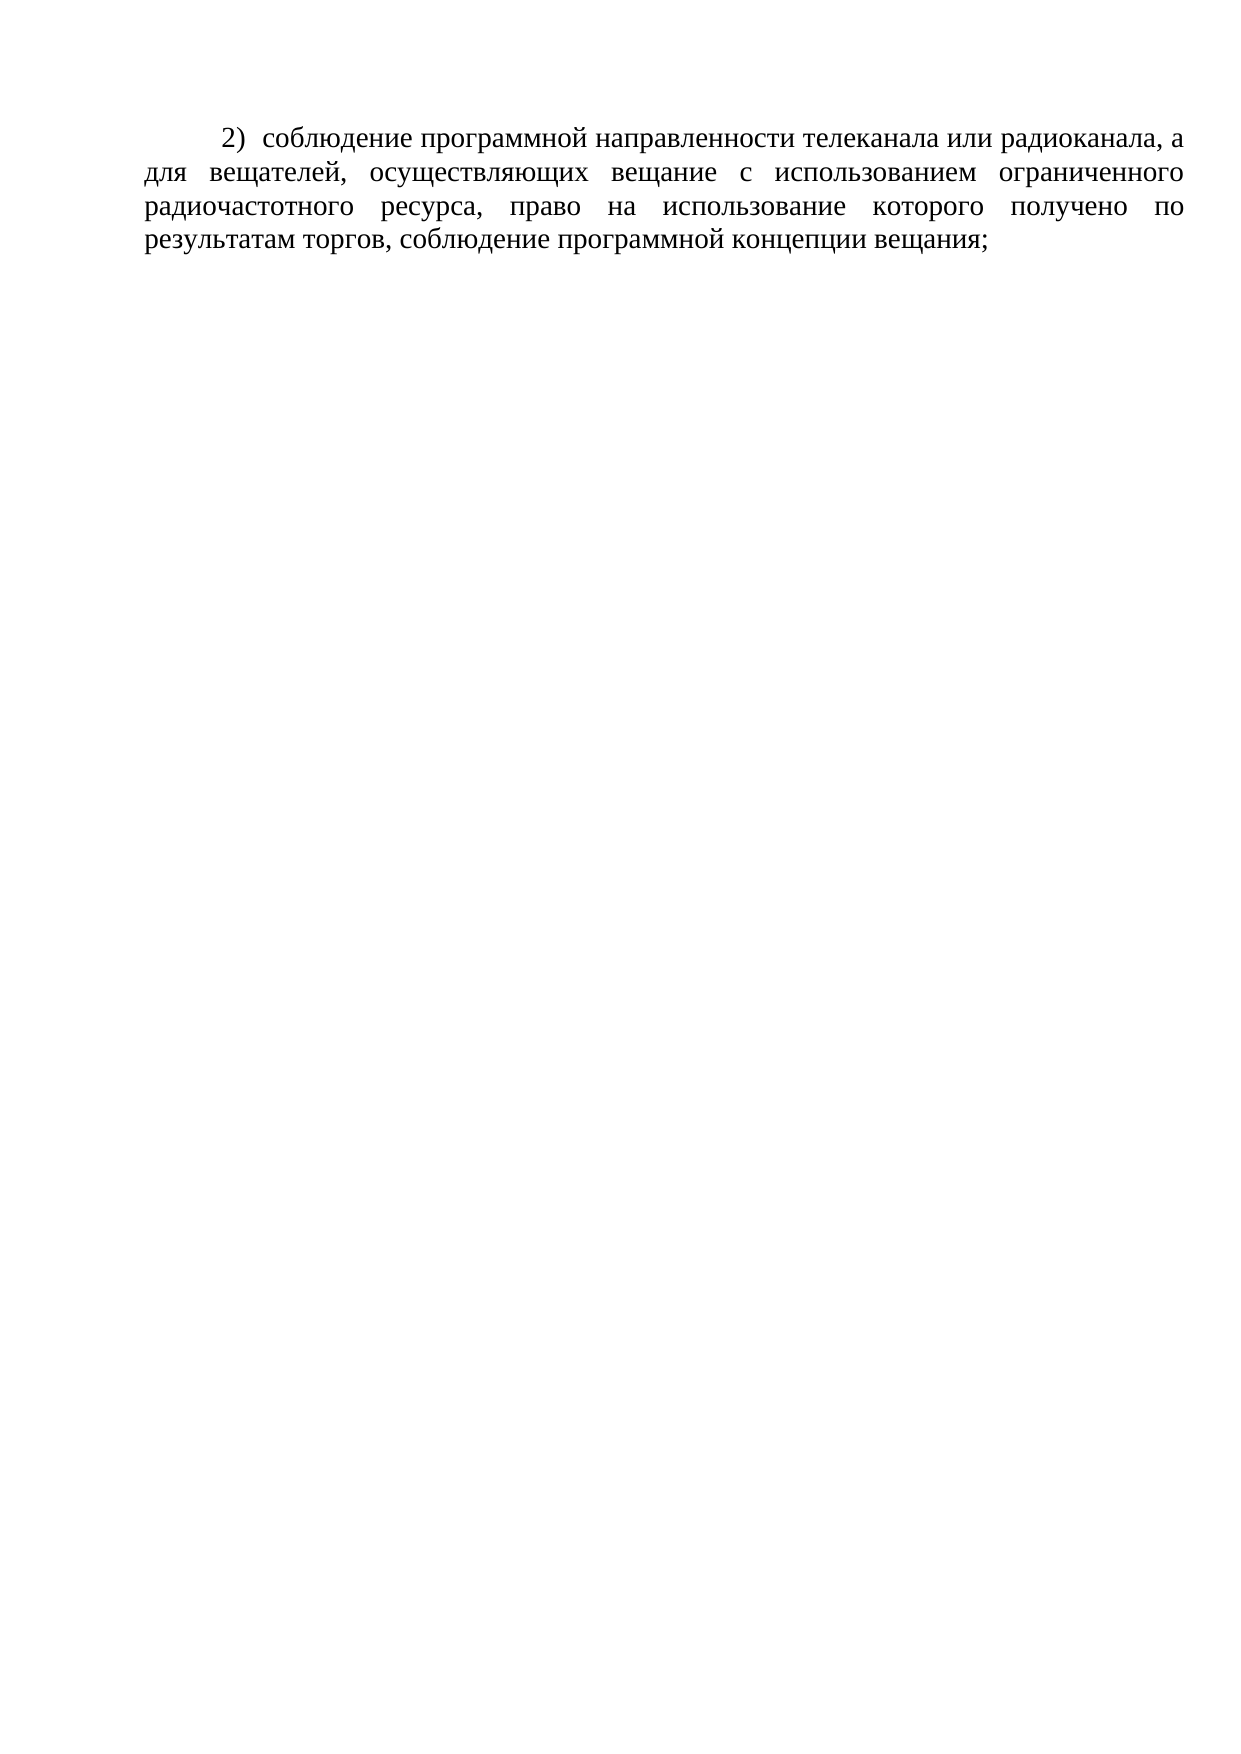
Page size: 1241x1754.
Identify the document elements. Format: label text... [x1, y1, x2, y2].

list соблюдение программной направленности телеканала или радиоканала, а для вещателей, осуществляющих вещание с использованием ограниченного радиочастотного ресурса, право на использование которого получено по результатам торгов, соблюдение программной концепции вещания; [144, 121, 1185, 255]
